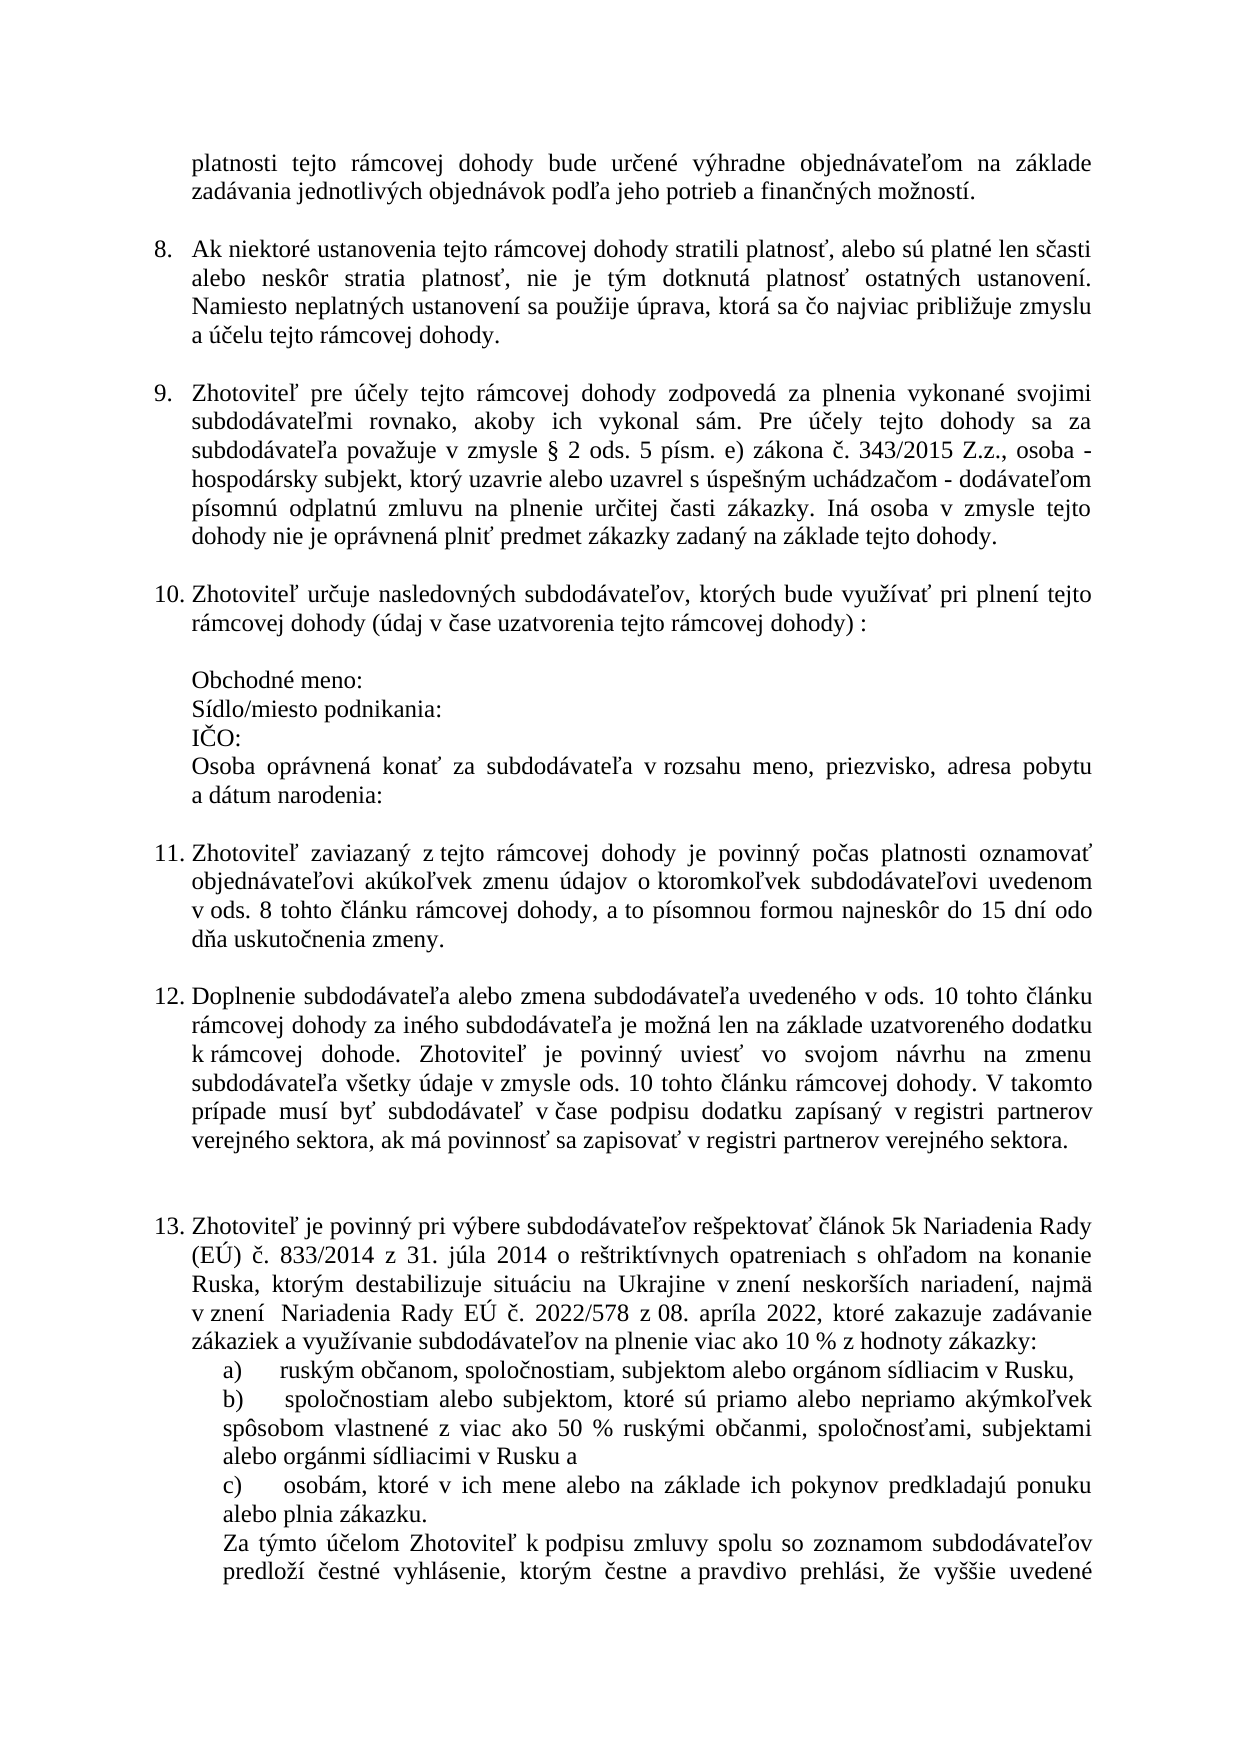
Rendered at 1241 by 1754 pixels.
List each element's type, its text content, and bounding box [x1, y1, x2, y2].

list Ak niektoré ustanovenia tejto rámcovej dohody stratili platnosť, alebo sú platné len sčasti alebo neskôr stratia platnosť, nie je tým dotknutá platnosť ostatných ustanovení. Namiesto neplatných ustanovení sa použije úprava, ktorá sa čo najviac približuje zmyslu a účelu tejto rámcovej dohody. [154, 234, 1093, 349]
text Sídlo/miesto podnikania: [191, 694, 1093, 723]
list a) ruským občanom, spoločnostiam, subjektom alebo orgánom sídliacim v Rusku, [223, 1355, 1093, 1384]
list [223, 1528, 1093, 1585]
list Doplnenie subdodávateľa alebo zmena subdodávateľa uvedeného v ods. 10 tohto článku rámcovej dohody za iného subdodávateľa je možná len na základe uzatvoreného dodatku k rámcovej dohode. Zhotoviteľ je povinný uviesť vo svojom návrhu na zmenu subdodávateľa všetky údaje v zmysle ods. 10 tohto článku rámcovej dohody. V takomto prípade musí byť subdodávateľ v čase podpisu dodatku zapísaný v registri partnerov verejného sektora, ak má povinnosť sa zapisovať v registri partnerov verejného sektora. [154, 981, 1093, 1154]
list c) osobám, ktoré v ich mene alebo na základe ich pokynov predkladajú ponuku alebo plnia zákazku. [223, 1470, 1093, 1528]
list Zhotoviteľ zaviazaný z tejto rámcovej dohody je povinný počas platnosti oznamovať objednávateľovi akúkoľvek zmenu údajov o ktoromkoľvek subdodávateľovi uvedenom v ods. 8 tohto článku rámcovej dohody, a to písomnou formou najneskôr do 15 dní odo dňa uskutočnenia zmeny. [154, 838, 1093, 953]
text Osoba oprávnená konať za subdodávateľa v rozsahu meno, priezvisko, adresa pobytu a dátum narodenia: [191, 751, 1093, 809]
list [154, 148, 1093, 205]
list b) spoločnostiam alebo subjektom, ktoré sú priamo alebo nepriamo akýmkoľvek spôsobom vlastnené z viac ako 50 % ruskými občanmi, spoločnosťami, subjektami alebo orgánmi sídliacimi v Rusku a [223, 1384, 1093, 1470]
list Zhotoviteľ určuje nasledovných subdodávateľov, ktorých bude využívať pri plnení tejto rámcovej dohody (údaj v čase uzatvorenia tejto rámcovej dohody) : [154, 579, 1093, 636]
list Zhotoviteľ je povinný pri výbere subdodávateľov rešpektovať článok 5k Nariadenia Rady (EÚ) č. 833/2014 z 31. júla 2014 o reštriktívnych opatreniach s ohľadom na konanie Ruska, ktorým destabilizuje situáciu na Ukrajine v znení neskorších nariadení, najmä v znení Nariadenia Rady EÚ č. 2022/578 z 08. apríla 2022, ktoré zakazuje zadávanie zákaziek a využívanie subdodávateľov na plnenie viac ako 10 % z hodnoty zákazky: [154, 1211, 1093, 1355]
text Obchodné meno: [191, 665, 1093, 694]
text IČO: [191, 723, 1093, 751]
list Zhotoviteľ pre účely tejto rámcovej dohody zodpovedá za plnenia vykonané svojimi subdodávateľmi rovnako, akoby ich vykonal sám. Pre účely tejto dohody sa za subdodávateľa považuje v zmysle § 2 ods. 5 písm. e) zákona č. 343/2015 Z.z., osoba - hospodársky subjekt, ktorý uzavrie alebo uzavrel s úspešným uchádzačom - dodávateľom písomnú odplatnú zmluvu na plnenie určitej časti zákazky. Iná osoba v zmysle tejto dohody nie je oprávnená plniť predmet zákazky zadaný na základe tejto dohody. [154, 378, 1093, 550]
